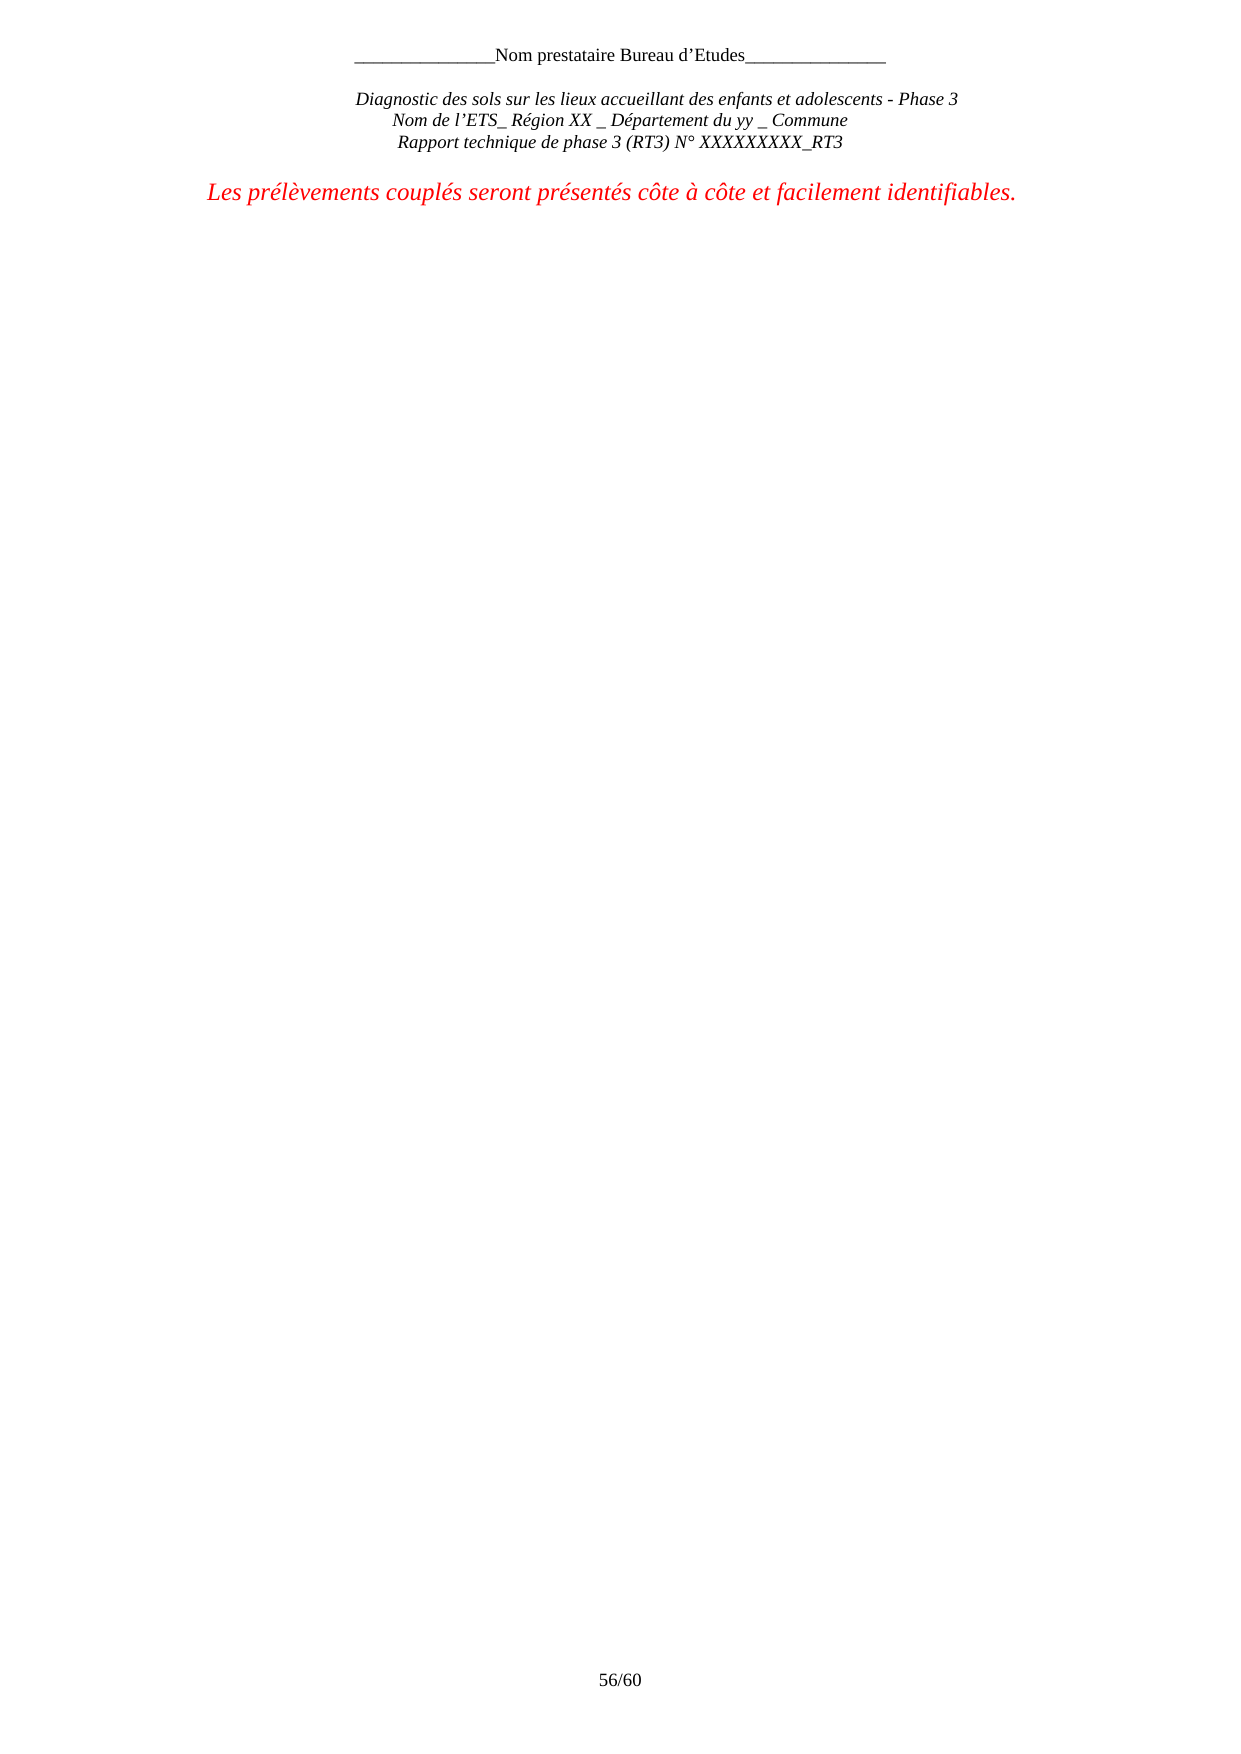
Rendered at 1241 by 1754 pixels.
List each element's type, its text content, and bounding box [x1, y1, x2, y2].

text Les prélèvements couplés seront présentés côte à côte et facilement identifiables. [207, 177, 1033, 206]
